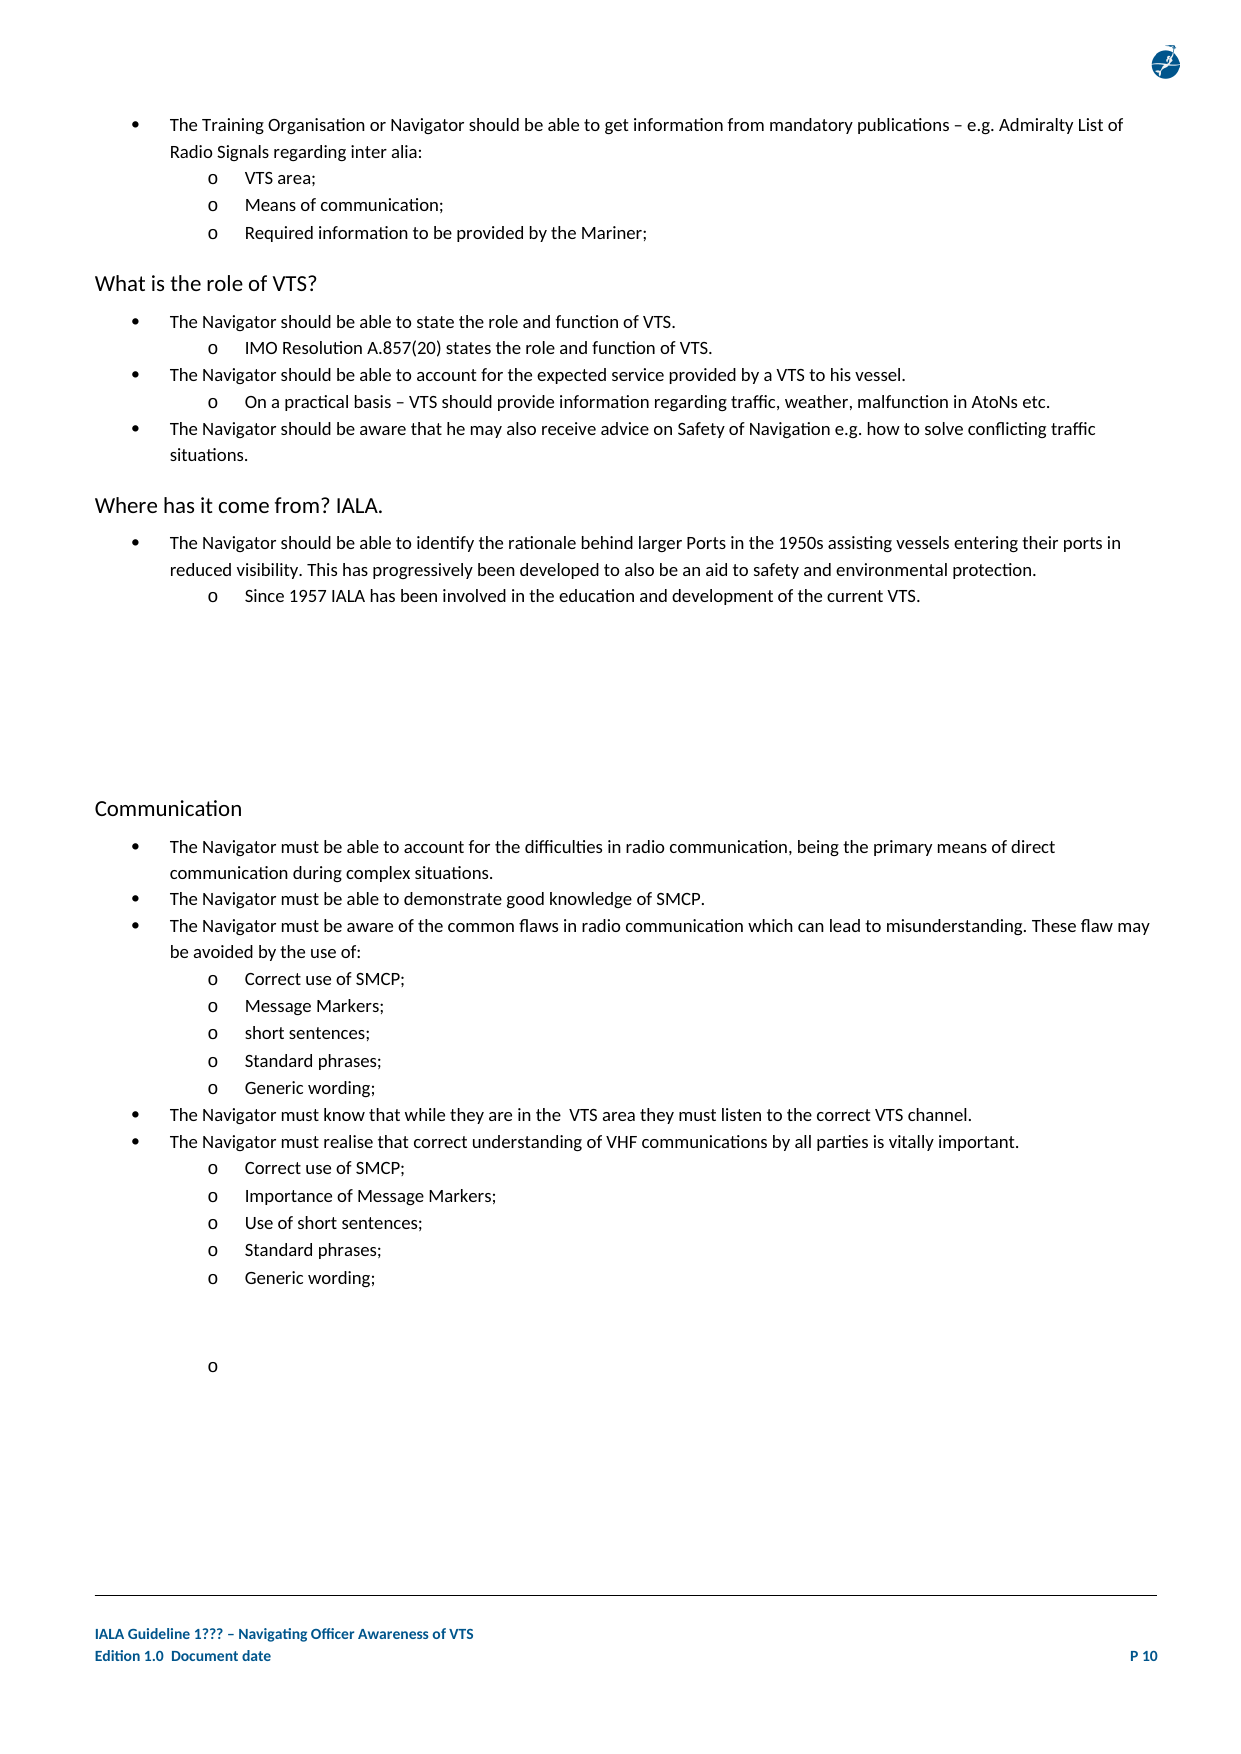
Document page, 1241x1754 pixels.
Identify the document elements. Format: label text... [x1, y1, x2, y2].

list Correct use of SMCP; [207, 967, 1157, 991]
list Message Markers; [207, 994, 1157, 1018]
list Correct use of SMCP; [207, 1156, 1157, 1180]
list The Navigator must be able to demonstrate good knowledge of SMCP. [132, 888, 1157, 911]
list Standard phrases; [207, 1238, 1157, 1262]
list The Navigator should be able to state the role and function of VTS. [132, 310, 1157, 333]
list Where has it come from? IALA. [94, 491, 1157, 519]
list The Navigator should be aware that he may also receive advice on Safety of Navigation e.g. how to solve conflicting traffic situations. [132, 417, 1157, 467]
list The Navigator must be able to account for the difficulties in radio communication, being the primary means of direct communication during complex situations. [132, 835, 1157, 884]
list The Navigator should be able to identify the rationale behind larger Ports in the 1950s assisting vessels entering their ports in reduced visibility. This has progressively been developed to also be an aid to safety and environmental protection. [132, 531, 1157, 581]
list Means of communication; [207, 194, 1157, 217]
list IMO Resolution A.857(20) states the role and function of VTS. [207, 336, 1157, 360]
list The Navigator must be aware of the common flaws in radio communication which can lead to misunderstanding. These flaw may be avoided by the use of: [132, 914, 1157, 963]
list Use of short sentences; [207, 1211, 1157, 1235]
list Importance of Message Markers; [207, 1184, 1157, 1208]
picture [1120, 0, 1239, 114]
list The Navigator must realise that correct understanding of VHF communications by all parties is vitally important. [132, 1130, 1157, 1153]
list On a practical basis – VTS should provide information regarding traffic, weather, malfunction in AtoNs etc. [207, 390, 1157, 414]
text What is the role of VTS? [94, 269, 1157, 297]
list The Training Organisation or Navigator should be able to get information from mandatory publications – e.g. Admiralty List of Radio Signals regarding inter alia: [132, 113, 1157, 163]
list Generic wording; [207, 1076, 1157, 1100]
list The Navigator must know that while they are in the VTS area they must listen to the correct VTS channel. [132, 1104, 1157, 1127]
list Required information to be provided by the Mariner; [207, 221, 1157, 245]
list Communication [94, 794, 1157, 822]
list Standard phrases; [207, 1049, 1157, 1073]
list short sentences; [207, 1021, 1157, 1045]
list Generic wording; [207, 1266, 1157, 1290]
list Since 1957 IALA has been involved in the education and development of the current VTS. [207, 584, 1157, 608]
list VTS area; [207, 166, 1157, 190]
list The Navigator should be able to account for the expected service provided by a VTS to his vessel. [132, 363, 1157, 386]
